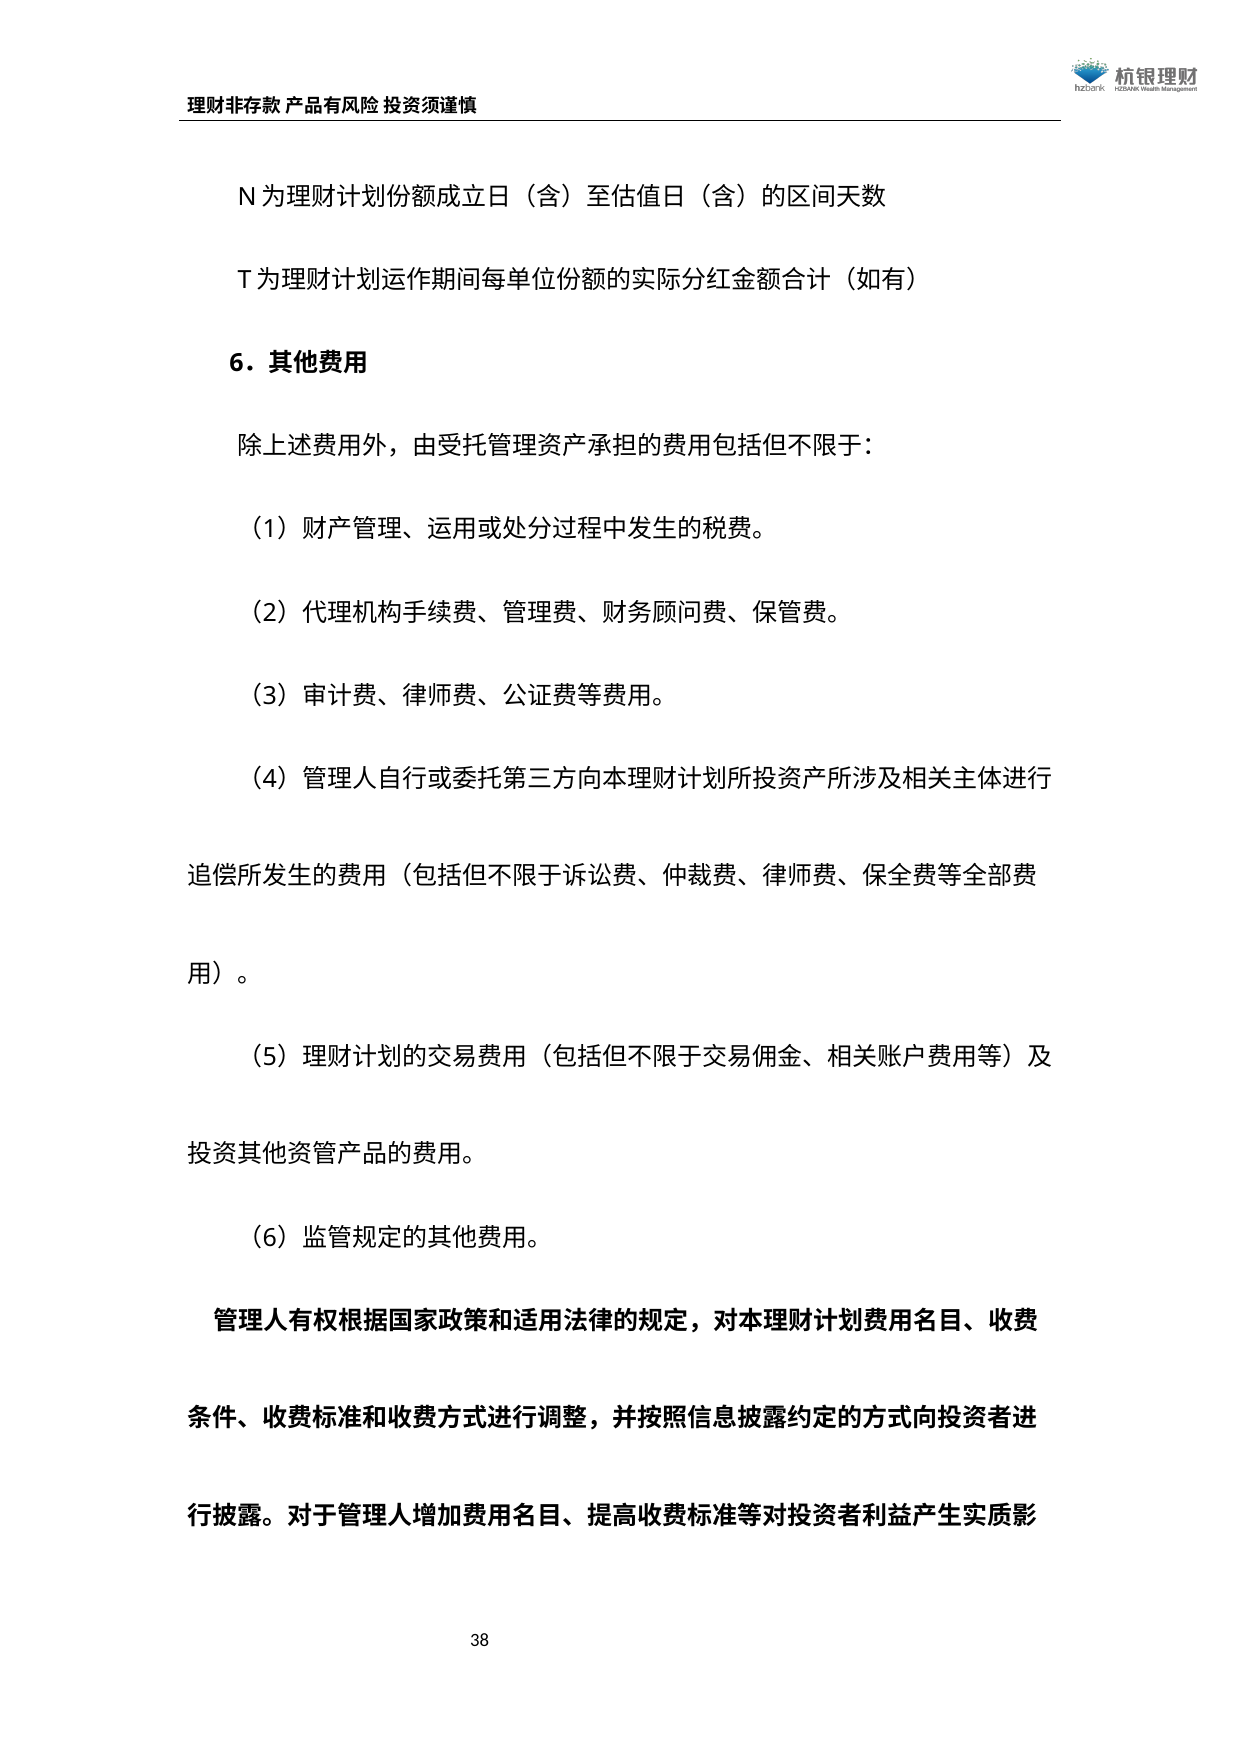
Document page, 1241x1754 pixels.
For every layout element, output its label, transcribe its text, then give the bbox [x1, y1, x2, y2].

list 理财计划的交易费用（包括但不限于交易佣金、相关账户费用等）及投资其他资管产品的费用。 [187, 1022, 1053, 1184]
list 审计费、律师费、公证费等费用。 [187, 661, 1053, 726]
list 财产管理、运用或处分过程中发生的税费。 [187, 494, 1053, 559]
picture [1027, 0, 1240, 151]
list 代理机构手续费、管理费、财务顾问费、保管费。 [187, 578, 1053, 643]
text N为理财计划份额成立日（含）至估值日（含）的区间天数 [187, 162, 1053, 227]
list 管理人自行或委托第三方向本理财计划所投资产所涉及相关主体进行追偿所发生的费用（包括但不限于诉讼费、仲裁费、律师费、保全费等全部费用）。 [187, 744, 1053, 1004]
list 其他费用 [187, 328, 1053, 393]
list 监管规定的其他费用。 [187, 1203, 1053, 1268]
text 除上述费用外，由受托管理资产承担的费用包括但不限于： [187, 411, 1053, 476]
text T为理财计划运作期间每单位份额的实际分红金额合计（如有） [187, 245, 1053, 310]
